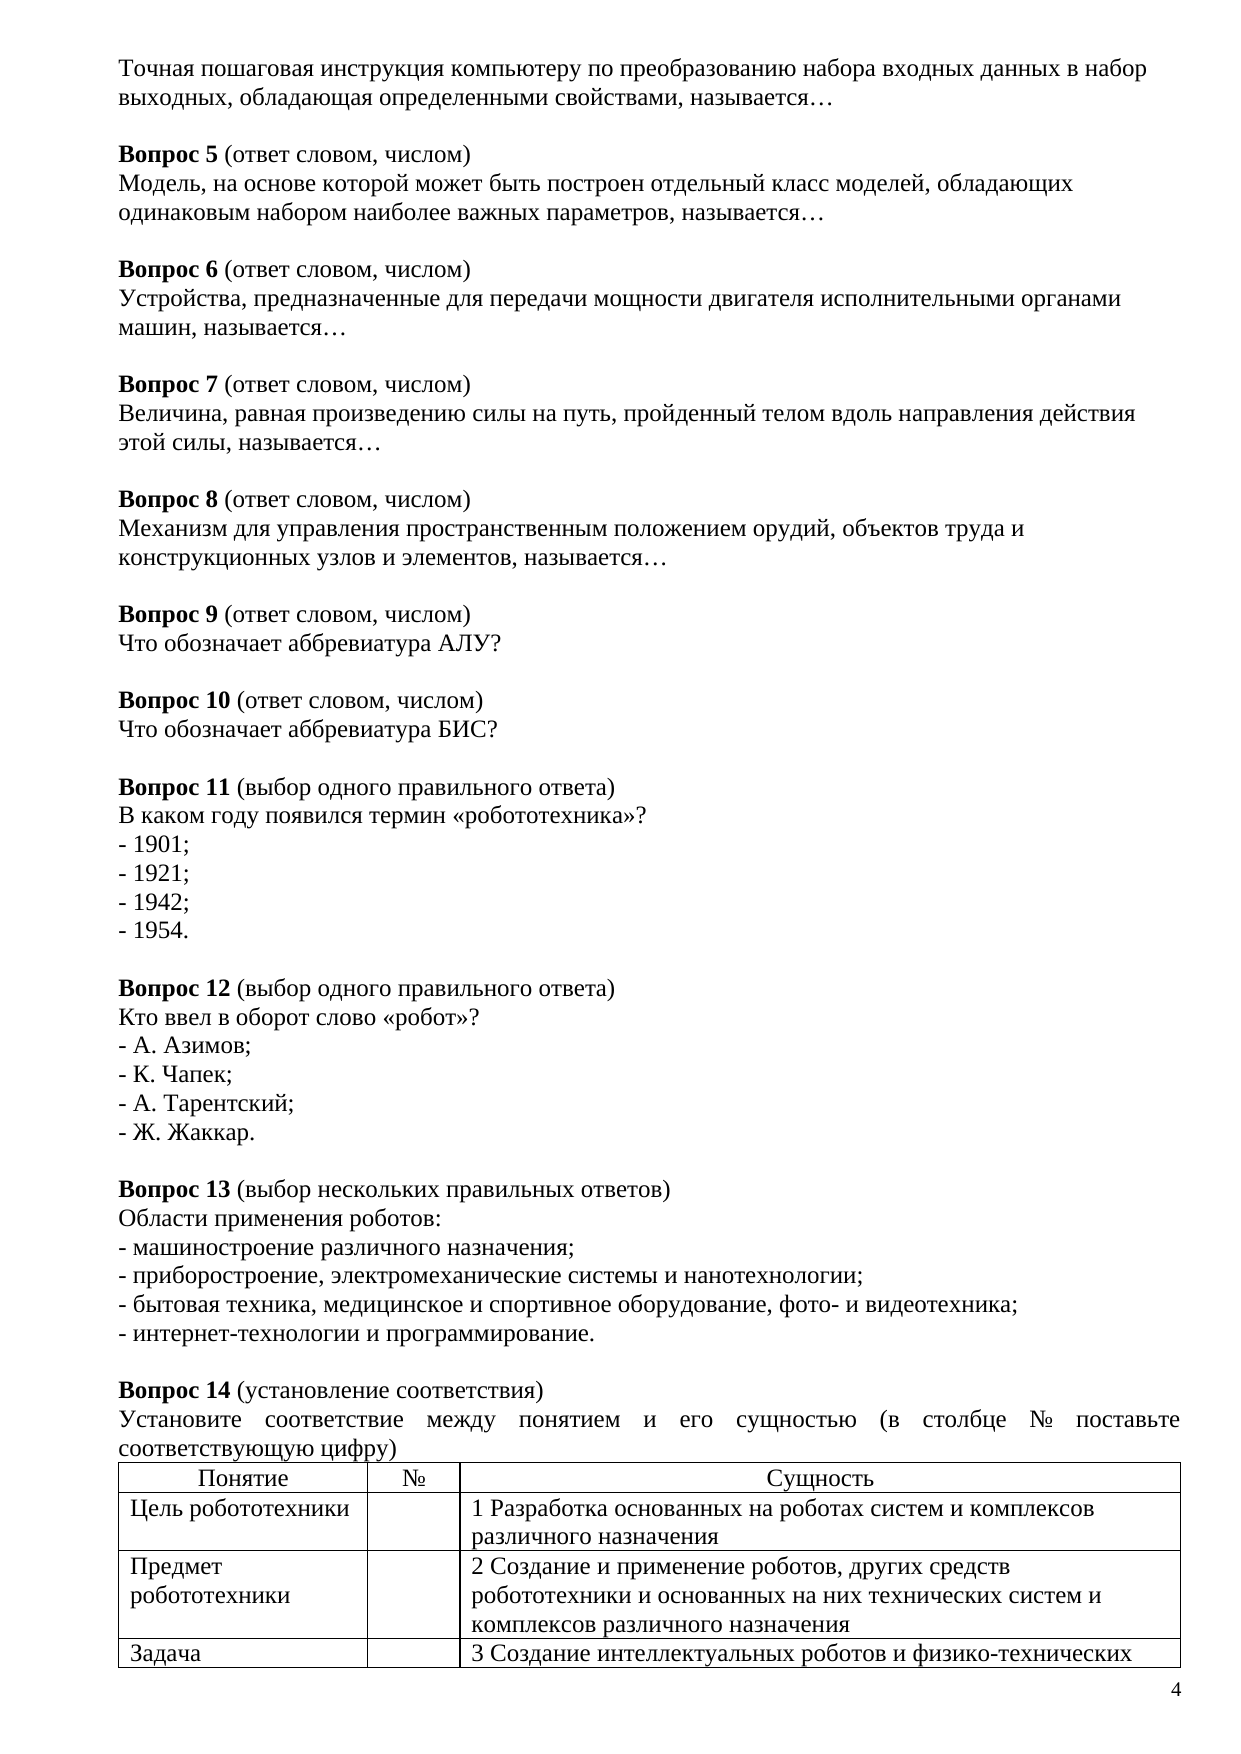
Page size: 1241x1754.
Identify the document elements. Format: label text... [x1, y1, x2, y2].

text В каком году появился термин «робототехника»? [118, 801, 1181, 829]
text - интернет-технологии и программирование. [118, 1318, 1181, 1347]
text Что обозначает аббревиатура БИС? [118, 714, 1181, 743]
text Вопрос 8 (ответ словом, числом) [118, 484, 1181, 513]
text Точная пошаговая инструкция компьютеру по преобразованию набора входных данных в набор выходных, обладающая определенными свойствами, называется… [118, 53, 1181, 111]
text - А. Азимов; [118, 1031, 1181, 1059]
text Установите соответствие между понятием и его сущностью (в столбце № поставьте соответствующую цифру) [118, 1404, 1181, 1462]
table_cell 2 Создание и применение роботов, других средств робототехники и основанных на них технических систем и комплексов различного назначения [461, 1551, 1180, 1637]
table_header Сущность [461, 1463, 1180, 1492]
table_cell Цель робототехники [119, 1493, 367, 1550]
text Модель, на основе которой может быть построен отдельный класс моделей, обладающих одинаковым набором наиболее важных параметров, называется… [118, 168, 1181, 226]
text Вопрос 7 (ответ словом, числом) [118, 369, 1181, 398]
table_cell 1 Разработка основанных на роботах систем и комплексов различного назначения [461, 1493, 1180, 1550]
table_cell Предмет робототехники [119, 1551, 367, 1637]
text - 1942; [118, 887, 1181, 916]
table_cell [368, 1493, 459, 1550]
text - машиностроение различного назначения; [118, 1232, 1181, 1261]
text Вопрос 12 (выбор одного правильного ответа) [118, 973, 1181, 1002]
text Вопрос 13 (выбор нескольких правильных ответов) [118, 1174, 1181, 1203]
table_header № [368, 1463, 459, 1492]
table_header Понятие [119, 1463, 367, 1492]
text Вопрос 11 (выбор одного правильного ответа) [118, 772, 1181, 801]
text Вопрос 14 (установление соответствия) [118, 1376, 1181, 1404]
text Вопрос 6 (ответ словом, числом) [118, 254, 1181, 283]
text Механизм для управления пространственным положением орудий, объектов труда и конструкционных узлов и элементов, называется… [118, 513, 1181, 571]
text - 1901; [118, 829, 1181, 858]
text Устройства, предназначенные для передачи мощности двигателя исполнительными органами машин, называется… [118, 283, 1181, 341]
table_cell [119, 1639, 367, 1667]
text Области применения роботов: [118, 1203, 1181, 1232]
table_cell [368, 1639, 459, 1667]
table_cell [461, 1639, 1180, 1667]
text - 1921; [118, 858, 1181, 887]
text - Ж. Жаккар. [118, 1117, 1181, 1146]
text Кто ввел в оборот слово «робот»? [118, 1002, 1181, 1031]
text Величина, равная произведению силы на путь, пройденный телом вдоль направления действия этой силы, называется… [118, 398, 1181, 456]
text - А. Тарентский; [118, 1088, 1181, 1117]
text Вопрос 10 (ответ словом, числом) [118, 686, 1181, 714]
text - бытовая техника, медицинское и спортивное оборудование, фото- и видеотехника; [118, 1289, 1181, 1318]
table_cell [368, 1551, 459, 1637]
text Вопрос 9 (ответ словом, числом) [118, 599, 1181, 628]
text - 1954. [118, 916, 1181, 944]
text Что обозначает аббревиатура АЛУ? [118, 628, 1181, 657]
text Вопрос 5 (ответ словом, числом) [118, 139, 1181, 168]
text - приборостроение, электромеханические системы и нанотехнологии; [118, 1261, 1181, 1289]
text - К. Чапек; [118, 1059, 1181, 1088]
